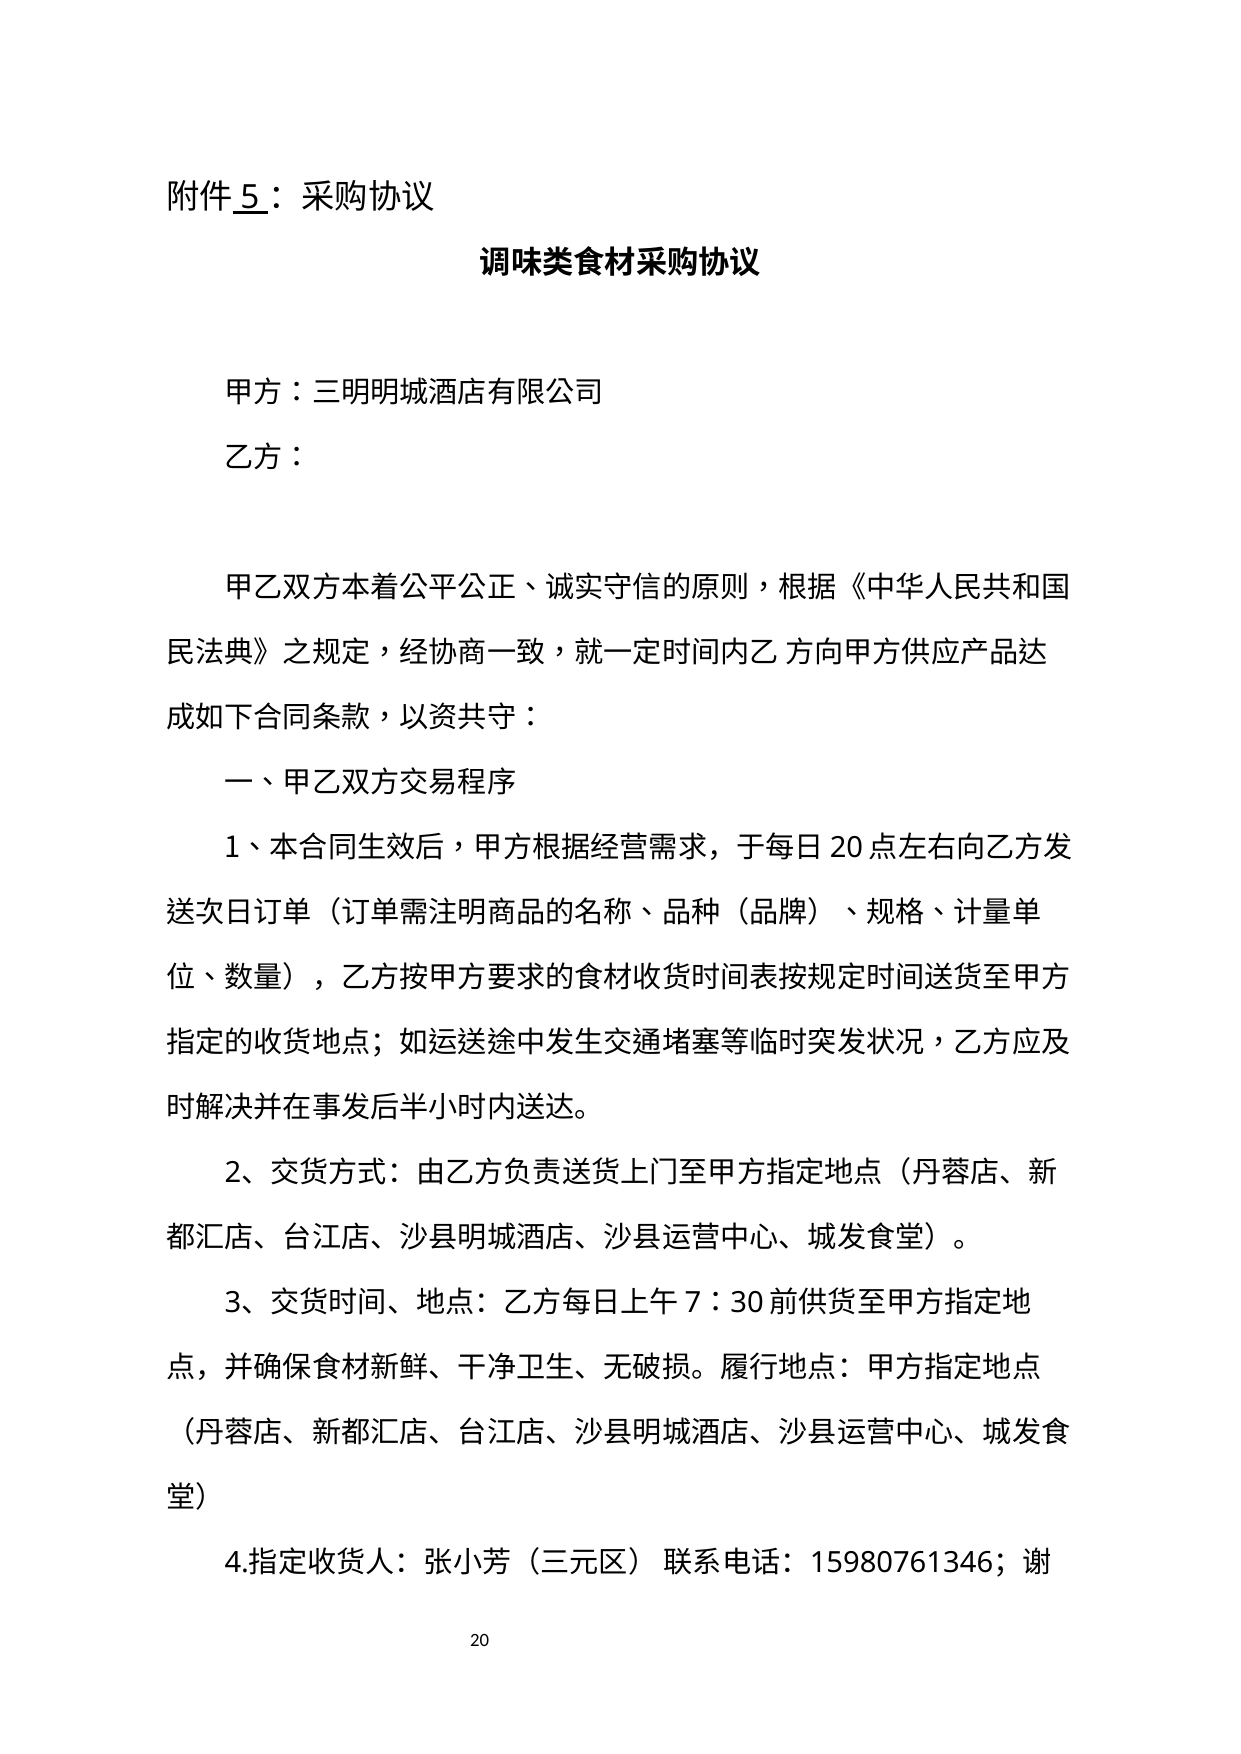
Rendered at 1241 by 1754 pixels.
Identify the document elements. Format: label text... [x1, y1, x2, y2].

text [166, 1527, 1074, 1592]
text 乙方： [166, 422, 1074, 487]
text 2、交货方式：由乙方负责送货上门至甲方指定地点（丹蓉店、新都汇店、台江店、沙县明城酒店、沙县运营中心、城发食堂）。 [166, 1137, 1074, 1267]
text 1、本合同生效后，甲方根据经营需求，于每日20点左右向乙方发送次日订单（订单需注明商品的名称、品种（品牌）、规格、计量单位、数量），乙方按甲方要求的食材收货时间表按规定时间送货至甲方指定的收货地点；如运送途中发生交通堵塞等临时突发状况，乙方应及时解决并在事发后半小时内送达。 [166, 812, 1074, 1137]
text 一、甲乙双方交易程序 [166, 747, 1074, 812]
text 附件 5 ：采购协议 [166, 162, 1074, 227]
text 3、交货时间、地点：乙方每日上午7：30前供货至甲方指定地点，并确保食材新鲜、干净卫生、无破损。履行地点：甲方指定地点（丹蓉店、新都汇店、台江店、沙县明城酒店、沙县运营中心、城发食堂） [166, 1267, 1074, 1527]
text 调味类食材采购协议 [166, 227, 1074, 292]
text 甲方：三明明城酒店有限公司 [166, 357, 1074, 422]
text 甲乙双方本着公平公正、诚实守信的原则，根据《中华人民共和国民法典》之规定，经协商一致，就一定时间内乙 方向甲方供应产品达成如下合同条款，以资共守： [166, 552, 1074, 747]
